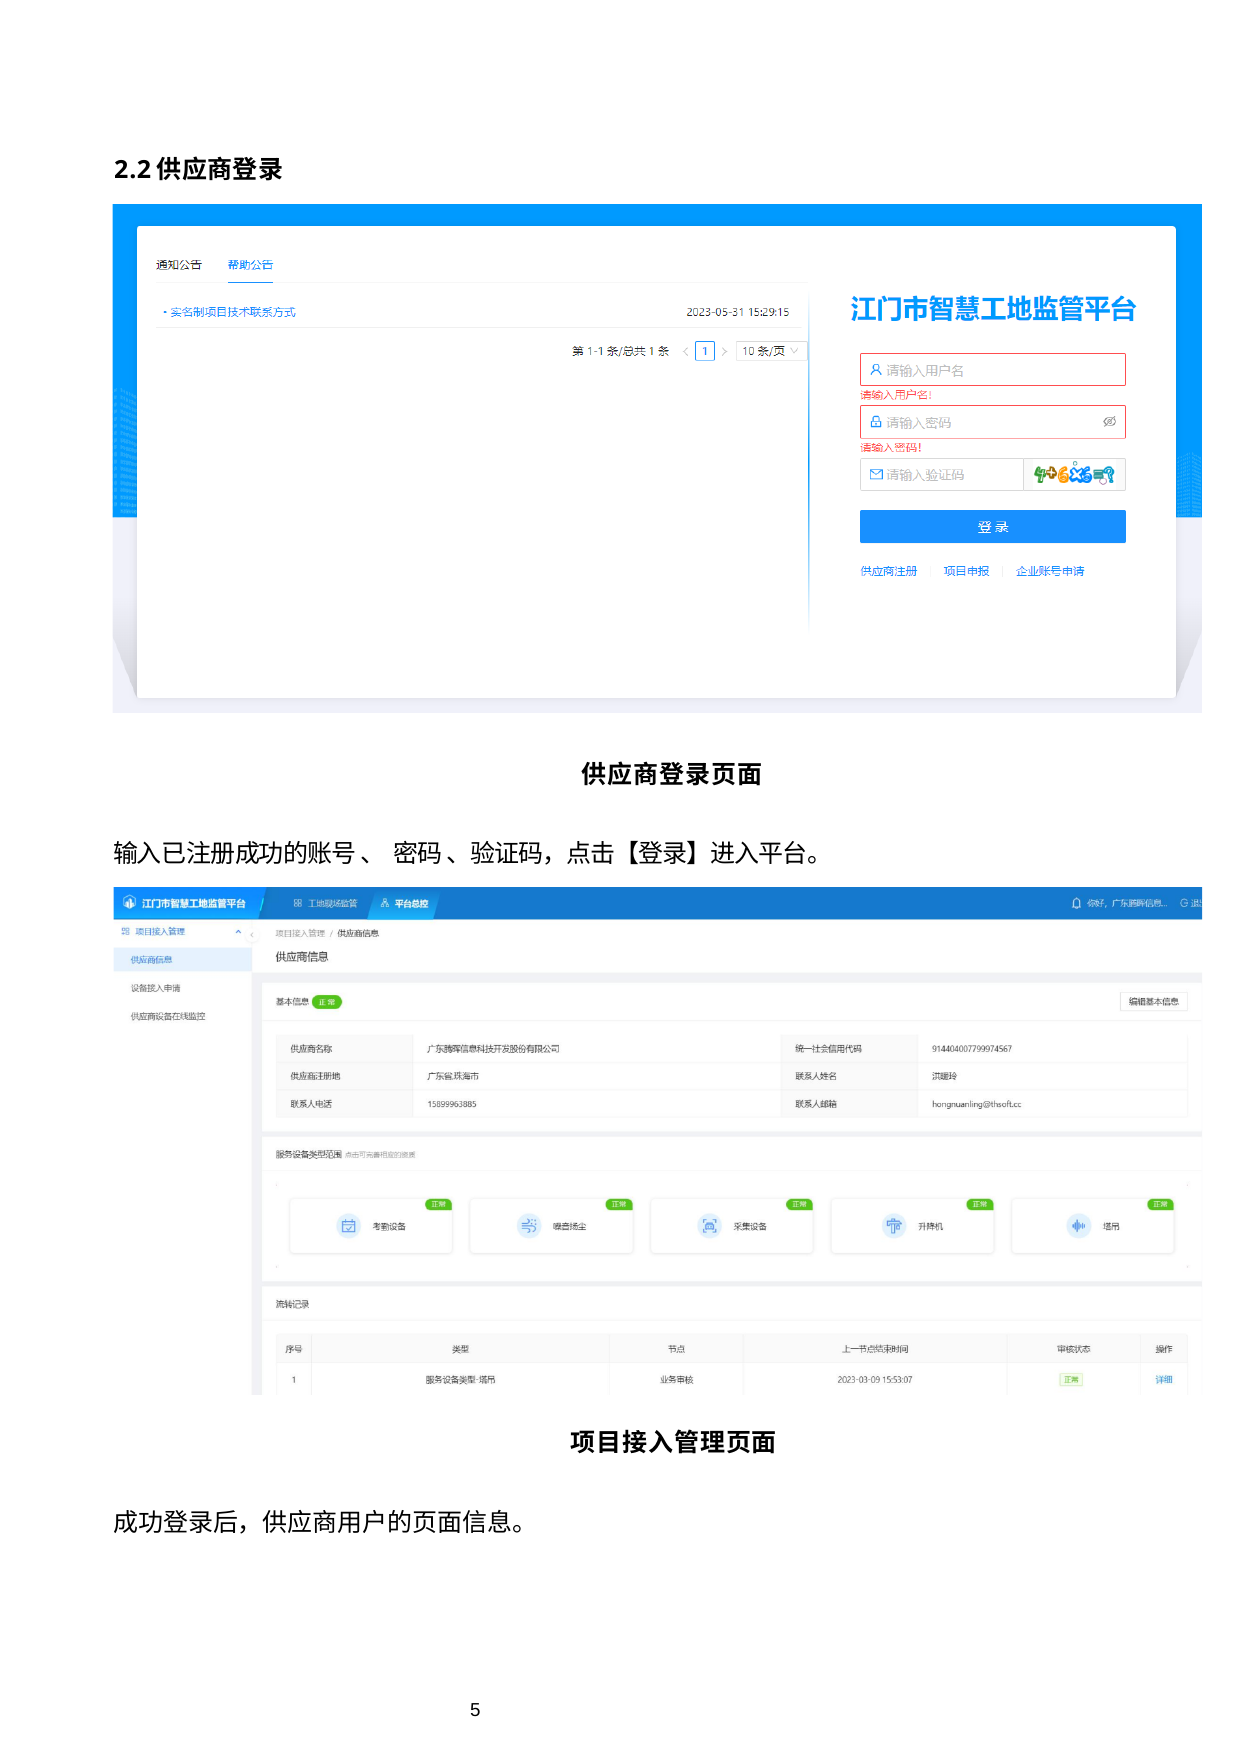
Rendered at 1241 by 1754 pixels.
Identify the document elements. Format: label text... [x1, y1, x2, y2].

text 输入已注册成功的账号 、 密码 、验证码，点击【登录】进入平台。 [113, 834, 1128, 887]
picture [113, 887, 1203, 1395]
text 供应商登录页面 [581, 754, 1128, 791]
text 成功登录后，供应商用户的页面信息。 [113, 1502, 1128, 1543]
text 2.2供应商登录 [114, 150, 1128, 186]
picture [112, 204, 1202, 713]
text 项目接入管理页面 [570, 1423, 1128, 1459]
